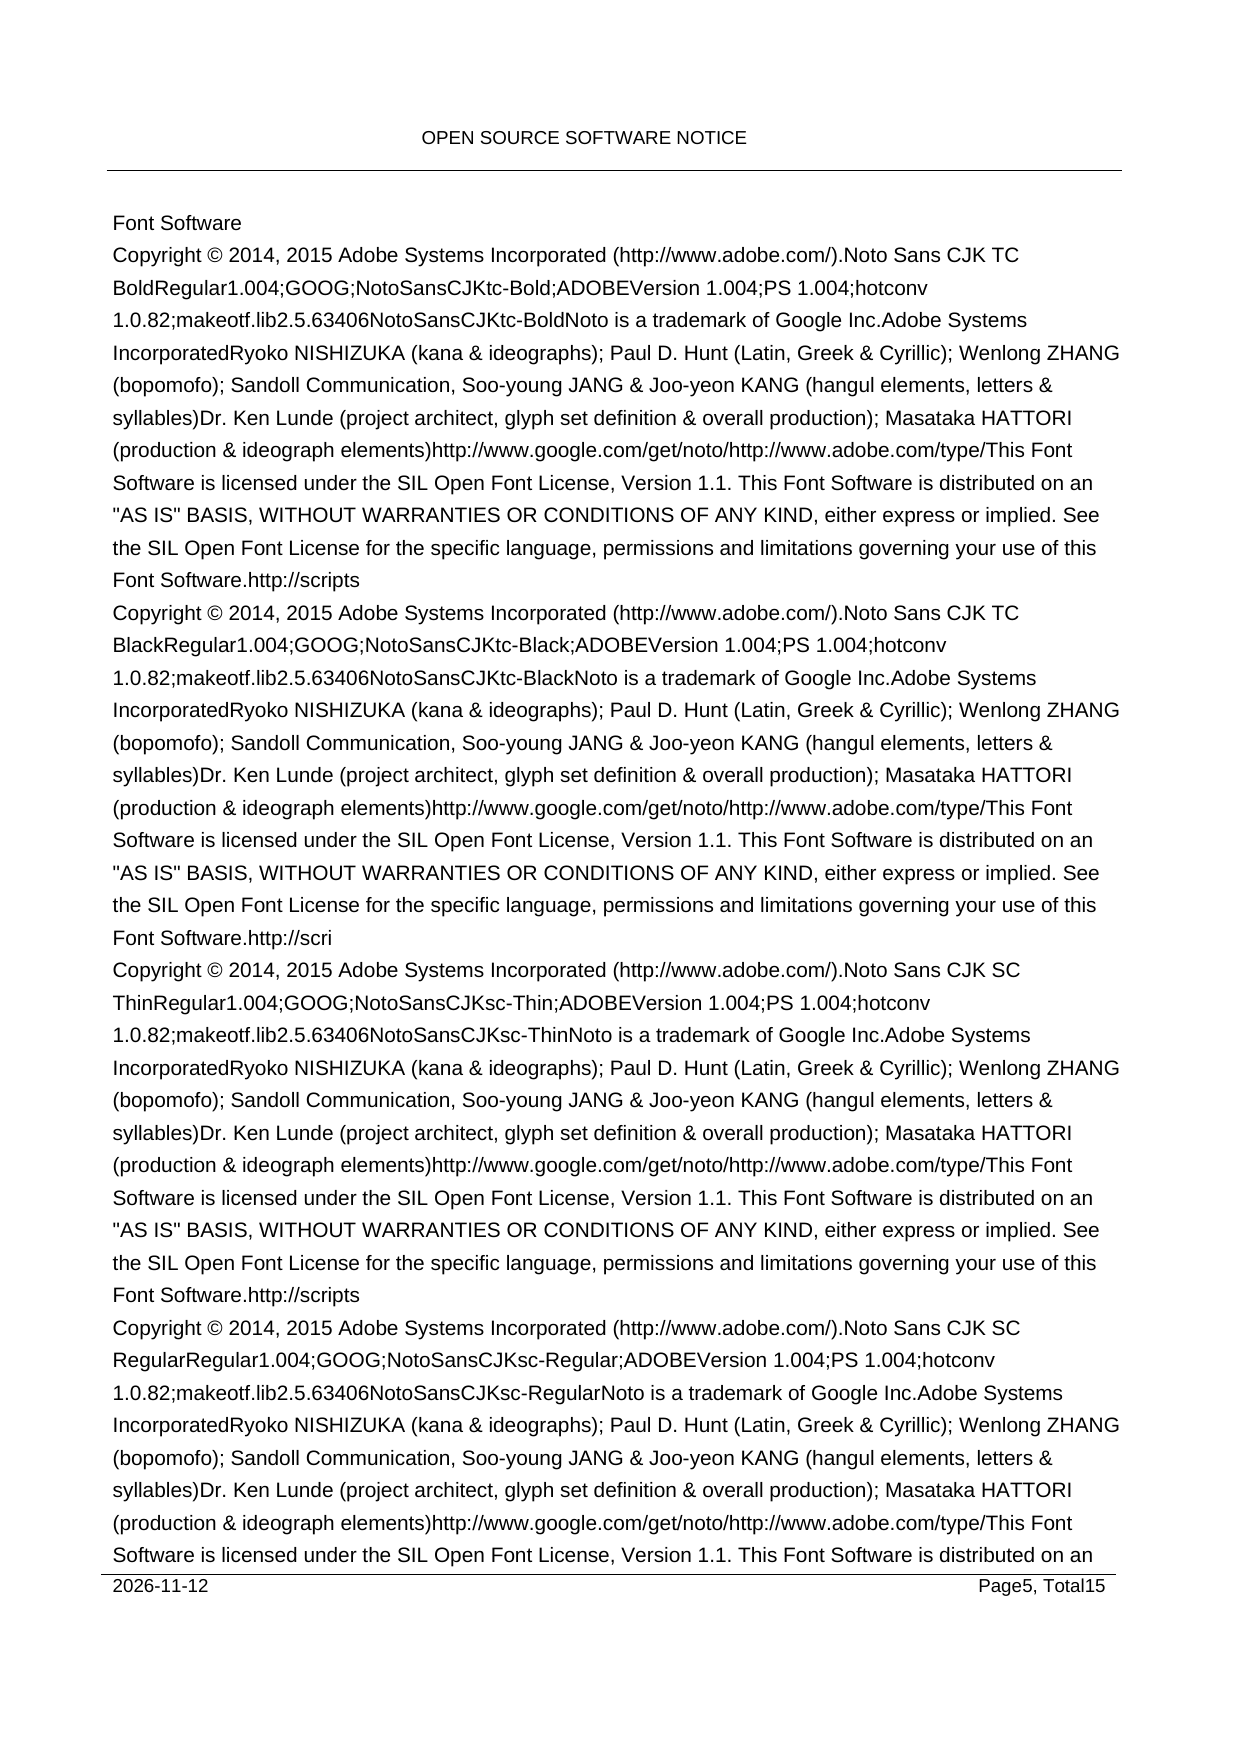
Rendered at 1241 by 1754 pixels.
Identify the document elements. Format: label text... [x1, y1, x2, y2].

text Copyright © 2014, 2015 Adobe Systems Incorporated (http://www.adobe.com/).Noto Sans CJK SC ThinRegular1.004;GOOG;NotoSansCJKsc-Thin;ADOBEVersion 1.004;PS 1.004;hotconv 1.0.82;makeotf.lib2.5.63406NotoSansCJKsc-ThinNoto is a trademark of Google Inc.Adobe Systems IncorporatedRyoko NISHIZUKA (kana & ideographs); Paul D. Hunt (Latin, Greek & Cyrillic); Wenlong ZHANG (bopomofo); Sandoll Communication, Soo-young JANG & Joo-yeon KANG (hangul elements, letters & syllables)Dr. Ken Lunde (project architect, glyph set definition & overall production); Masataka HATTORI (production & ideograph elements)http://www.google.com/get/noto/http://www.adobe.com/type/This Font Software is licensed under the SIL Open Font License, Version 1.1. This Font Software is distributed on an "AS IS" BASIS, WITHOUT WARRANTIES OR CONDITIONS OF ANY KIND, either express or implied. See the SIL Open Font License for the specific language, permissions and limitations governing your use of this Font Software.http://scripts [112, 954, 1128, 1311]
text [112, 206, 1128, 239]
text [112, 1311, 1128, 1571]
text Copyright © 2014, 2015 Adobe Systems Incorporated (http://www.adobe.com/).Noto Sans CJK TC BoldRegular1.004;GOOG;NotoSansCJKtc-Bold;ADOBEVersion 1.004;PS 1.004;hotconv 1.0.82;makeotf.lib2.5.63406NotoSansCJKtc-BoldNoto is a trademark of Google Inc.Adobe Systems IncorporatedRyoko NISHIZUKA (kana & ideographs); Paul D. Hunt (Latin, Greek & Cyrillic); Wenlong ZHANG (bopomofo); Sandoll Communication, Soo-young JANG & Joo-yeon KANG (hangul elements, letters & syllables)Dr. Ken Lunde (project architect, glyph set definition & overall production); Masataka HATTORI (production & ideograph elements)http://www.google.com/get/noto/http://www.adobe.com/type/This Font Software is licensed under the SIL Open Font License, Version 1.1. This Font Software is distributed on an "AS IS" BASIS, WITHOUT WARRANTIES OR CONDITIONS OF ANY KIND, either express or implied. See the SIL Open Font License for the specific language, permissions and limitations governing your use of this Font Software.http://scripts [112, 239, 1128, 596]
text Copyright © 2014, 2015 Adobe Systems Incorporated (http://www.adobe.com/).Noto Sans CJK TC BlackRegular1.004;GOOG;NotoSansCJKtc-Black;ADOBEVersion 1.004;PS 1.004;hotconv 1.0.82;makeotf.lib2.5.63406NotoSansCJKtc-BlackNoto is a trademark of Google Inc.Adobe Systems IncorporatedRyoko NISHIZUKA (kana & ideographs); Paul D. Hunt (Latin, Greek & Cyrillic); Wenlong ZHANG (bopomofo); Sandoll Communication, Soo-young JANG & Joo-yeon KANG (hangul elements, letters & syllables)Dr. Ken Lunde (project architect, glyph set definition & overall production); Masataka HATTORI (production & ideograph elements)http://www.google.com/get/noto/http://www.adobe.com/type/This Font Software is licensed under the SIL Open Font License, Version 1.1. This Font Software is distributed on an "AS IS" BASIS, WITHOUT WARRANTIES OR CONDITIONS OF ANY KIND, either express or implied. See the SIL Open Font License for the specific language, permissions and limitations governing your use of this Font Software.http://scri [112, 596, 1128, 954]
